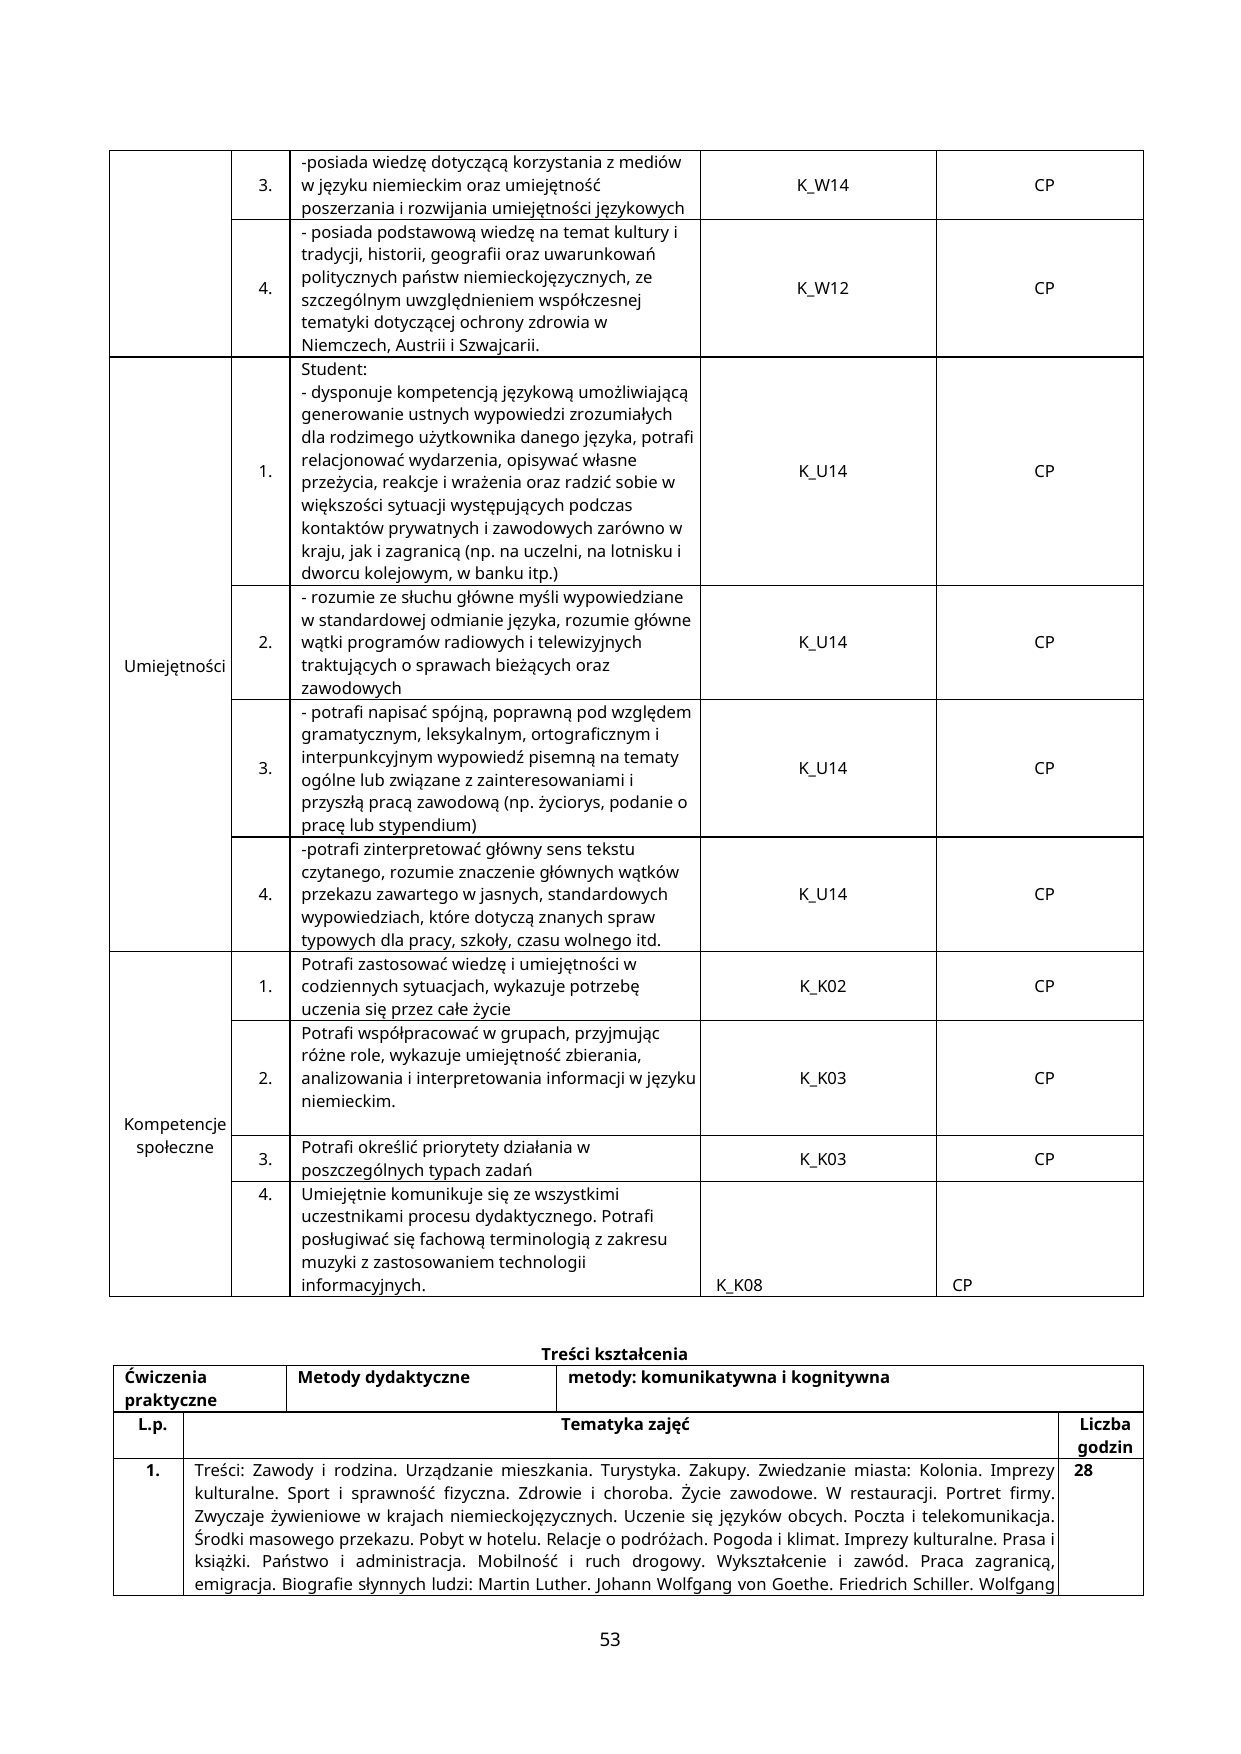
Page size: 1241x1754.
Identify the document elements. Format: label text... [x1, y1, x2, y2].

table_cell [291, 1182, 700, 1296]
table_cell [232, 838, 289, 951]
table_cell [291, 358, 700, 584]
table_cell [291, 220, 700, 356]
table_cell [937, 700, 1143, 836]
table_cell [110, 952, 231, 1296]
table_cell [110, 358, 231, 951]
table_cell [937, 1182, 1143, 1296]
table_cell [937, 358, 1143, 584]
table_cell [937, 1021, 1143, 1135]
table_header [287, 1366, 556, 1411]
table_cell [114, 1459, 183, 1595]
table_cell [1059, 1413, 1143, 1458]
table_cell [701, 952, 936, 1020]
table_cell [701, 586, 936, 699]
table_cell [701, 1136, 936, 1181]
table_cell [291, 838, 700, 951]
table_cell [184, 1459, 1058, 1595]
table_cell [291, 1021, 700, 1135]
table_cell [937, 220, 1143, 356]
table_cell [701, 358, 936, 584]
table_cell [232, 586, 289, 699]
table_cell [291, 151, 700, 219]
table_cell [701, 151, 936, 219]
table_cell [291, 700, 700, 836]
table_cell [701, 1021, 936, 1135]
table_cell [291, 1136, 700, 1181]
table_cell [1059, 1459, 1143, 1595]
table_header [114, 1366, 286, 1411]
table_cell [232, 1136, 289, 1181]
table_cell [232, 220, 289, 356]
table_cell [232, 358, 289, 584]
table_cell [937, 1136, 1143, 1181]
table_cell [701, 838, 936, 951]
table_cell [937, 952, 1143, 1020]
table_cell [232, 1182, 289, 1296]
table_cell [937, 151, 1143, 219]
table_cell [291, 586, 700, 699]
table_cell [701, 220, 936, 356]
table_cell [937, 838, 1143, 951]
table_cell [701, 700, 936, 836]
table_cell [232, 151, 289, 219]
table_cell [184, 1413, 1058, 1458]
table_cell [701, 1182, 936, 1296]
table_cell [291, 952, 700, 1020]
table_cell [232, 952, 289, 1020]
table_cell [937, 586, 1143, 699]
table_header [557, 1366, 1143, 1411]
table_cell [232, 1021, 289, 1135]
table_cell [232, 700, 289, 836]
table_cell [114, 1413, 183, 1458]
text Treści kształcenia [112, 1342, 1117, 1365]
